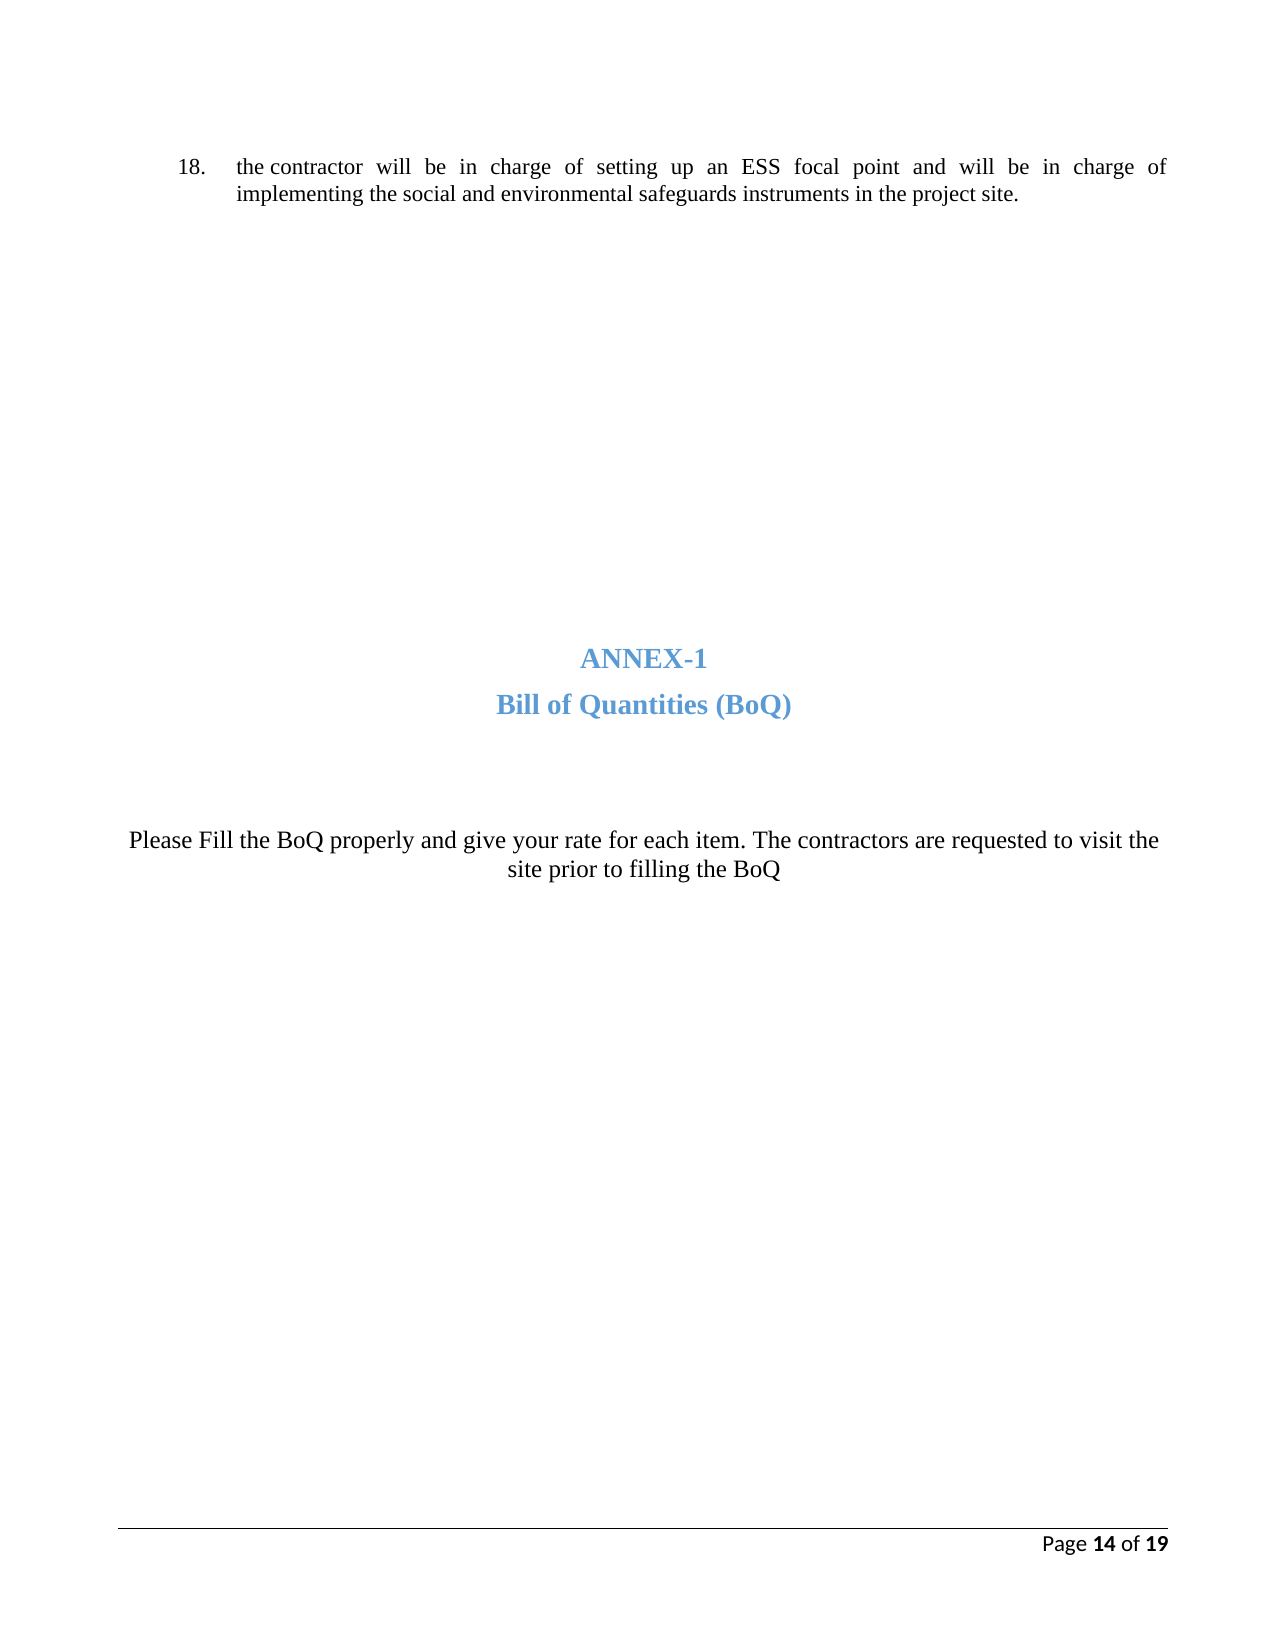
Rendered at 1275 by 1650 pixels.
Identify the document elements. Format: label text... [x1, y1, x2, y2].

text ANNEX-1 [118, 641, 1170, 674]
text Bill of Quantities (BoQ) [118, 687, 1170, 720]
list the contractor will be in charge of setting up an ESS focal point and will be in charge of implementing the social and environmental safeguards instruments in the project site. [177, 153, 1168, 206]
text Please Fill the BoQ properly and give your rate for each item. The contractors are requested to visit the site prior to filling the BoQ [118, 825, 1170, 882]
